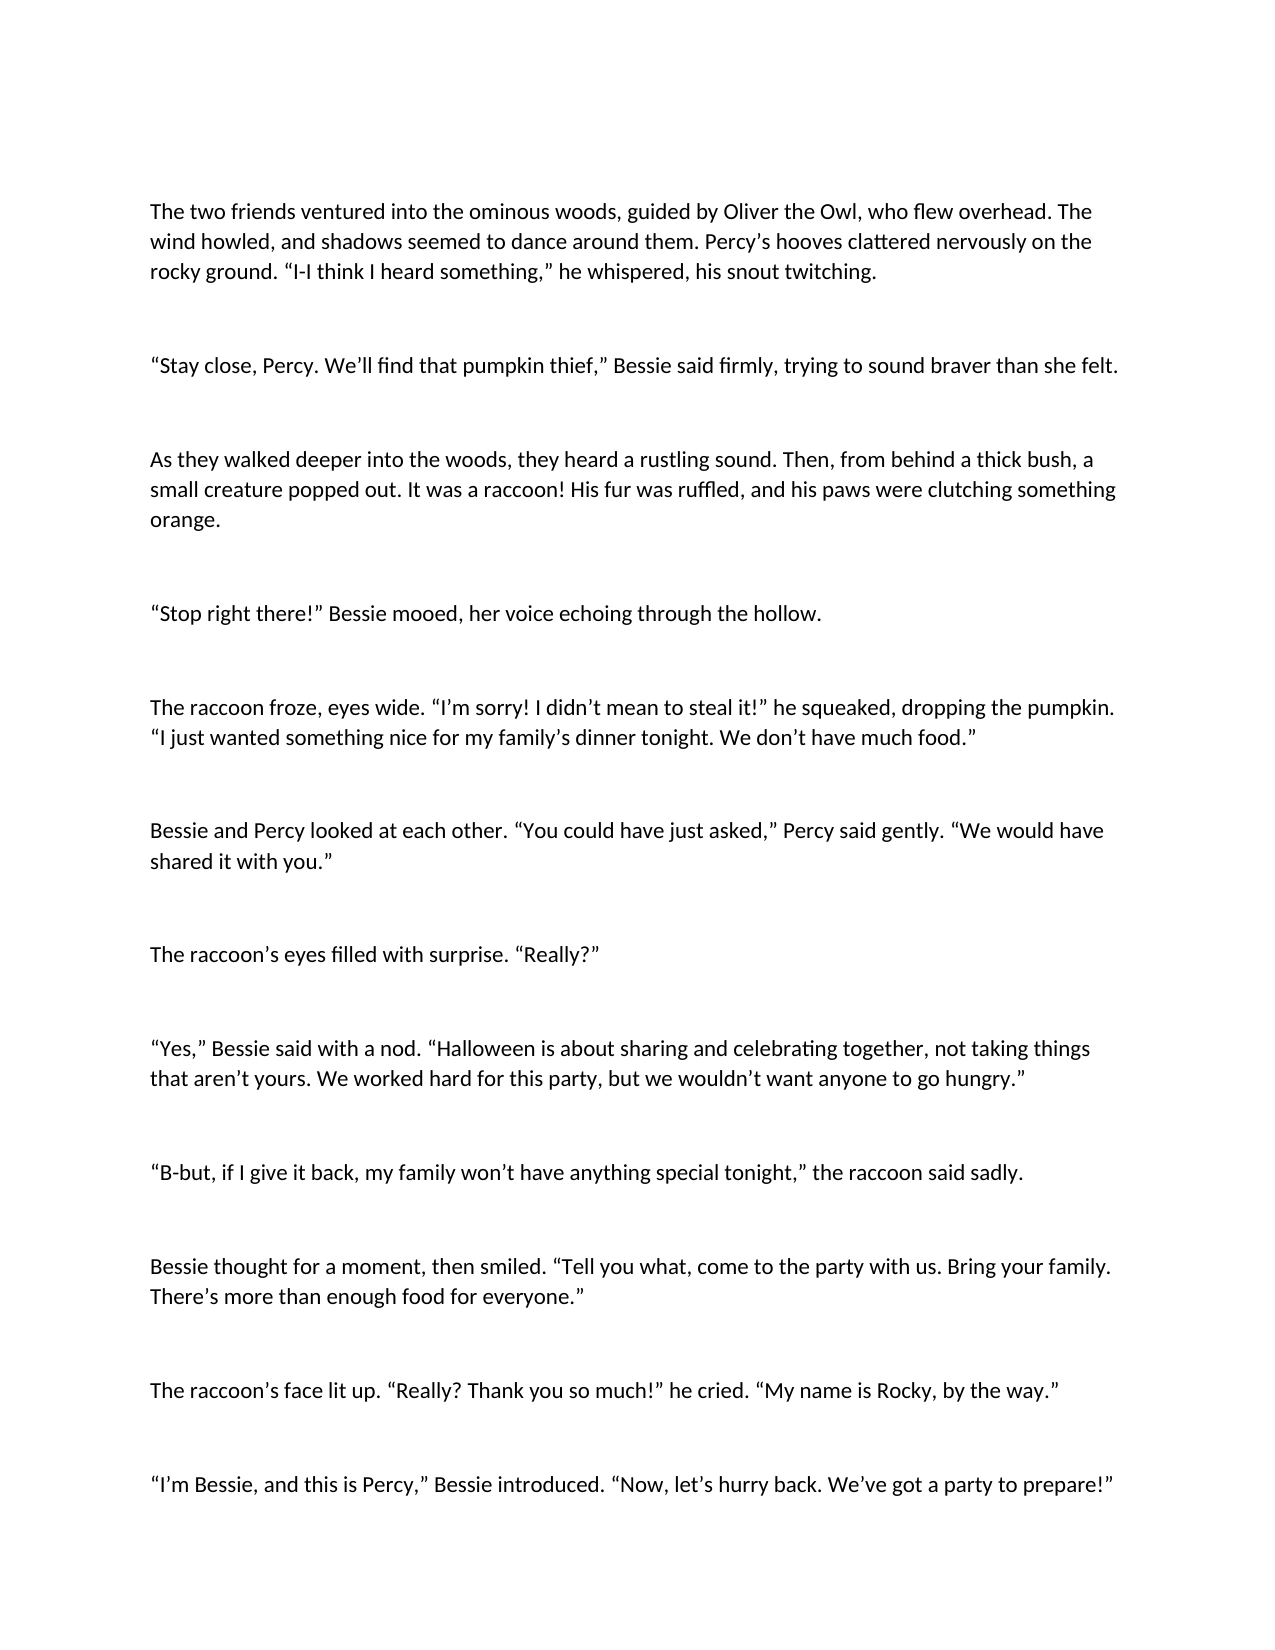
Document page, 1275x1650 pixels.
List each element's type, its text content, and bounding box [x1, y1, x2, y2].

text “Yes,” Bessie said with a nod. “Halloween is about sharing and celebrating together, not taking things that aren’t yours. We worked hard for this party, but we wouldn’t want anyone to go hungry.” [150, 1034, 1125, 1093]
text The two friends ventured into the ominous woods, guided by Oliver the Owl, who flew overhead. The wind howled, and shadows seemed to dance around them. Percy’s hooves clattered nervously on the rocky ground. “I-I think I heard something,” he whispered, his snout twitching. [150, 197, 1125, 285]
text “Stop right there!” Bessie mooed, her voice echoing through the hollow. [150, 599, 1125, 627]
text “B-but, if I give it back, my family won’t have anything special tonight,” the raccoon said sadly. [150, 1158, 1125, 1186]
text Bessie thought for a moment, then smiled. “Tell you what, come to the party with us. Bring your family. There’s more than enough food for everyone.” [150, 1252, 1125, 1310]
text “Stay close, Percy. We’ll find that pumpkin thief,” Bessie said firmly, trying to sound braver than she felt. [150, 351, 1125, 379]
text As they walked deeper into the woods, they heard a rustling sound. Then, from behind a thick bush, a small creature popped out. It was a raccoon! His fur was ruffled, and his paws were clutching something orange. [150, 445, 1125, 533]
text The raccoon’s face lit up. “Really? Thank you so much!” he cried. “My name is Rocky, by the way.” [150, 1376, 1125, 1404]
text “I’m Bessie, and this is Percy,” Bessie introduced. “Now, let’s hurry back. We’ve got a party to prepare!” [150, 1470, 1125, 1498]
text The raccoon froze, eyes wide. “I’m sorry! I didn’t mean to steal it!” he squeaked, dropping the pumpkin. “I just wanted something nice for my family’s dinner tonight. We don’t have much food.” [150, 693, 1125, 751]
text Bessie and Percy looked at each other. “You could have just asked,” Percy said gently. “We would have shared it with you.” [150, 817, 1125, 875]
text The raccoon’s eyes filled with surprise. “Really?” [150, 941, 1125, 969]
